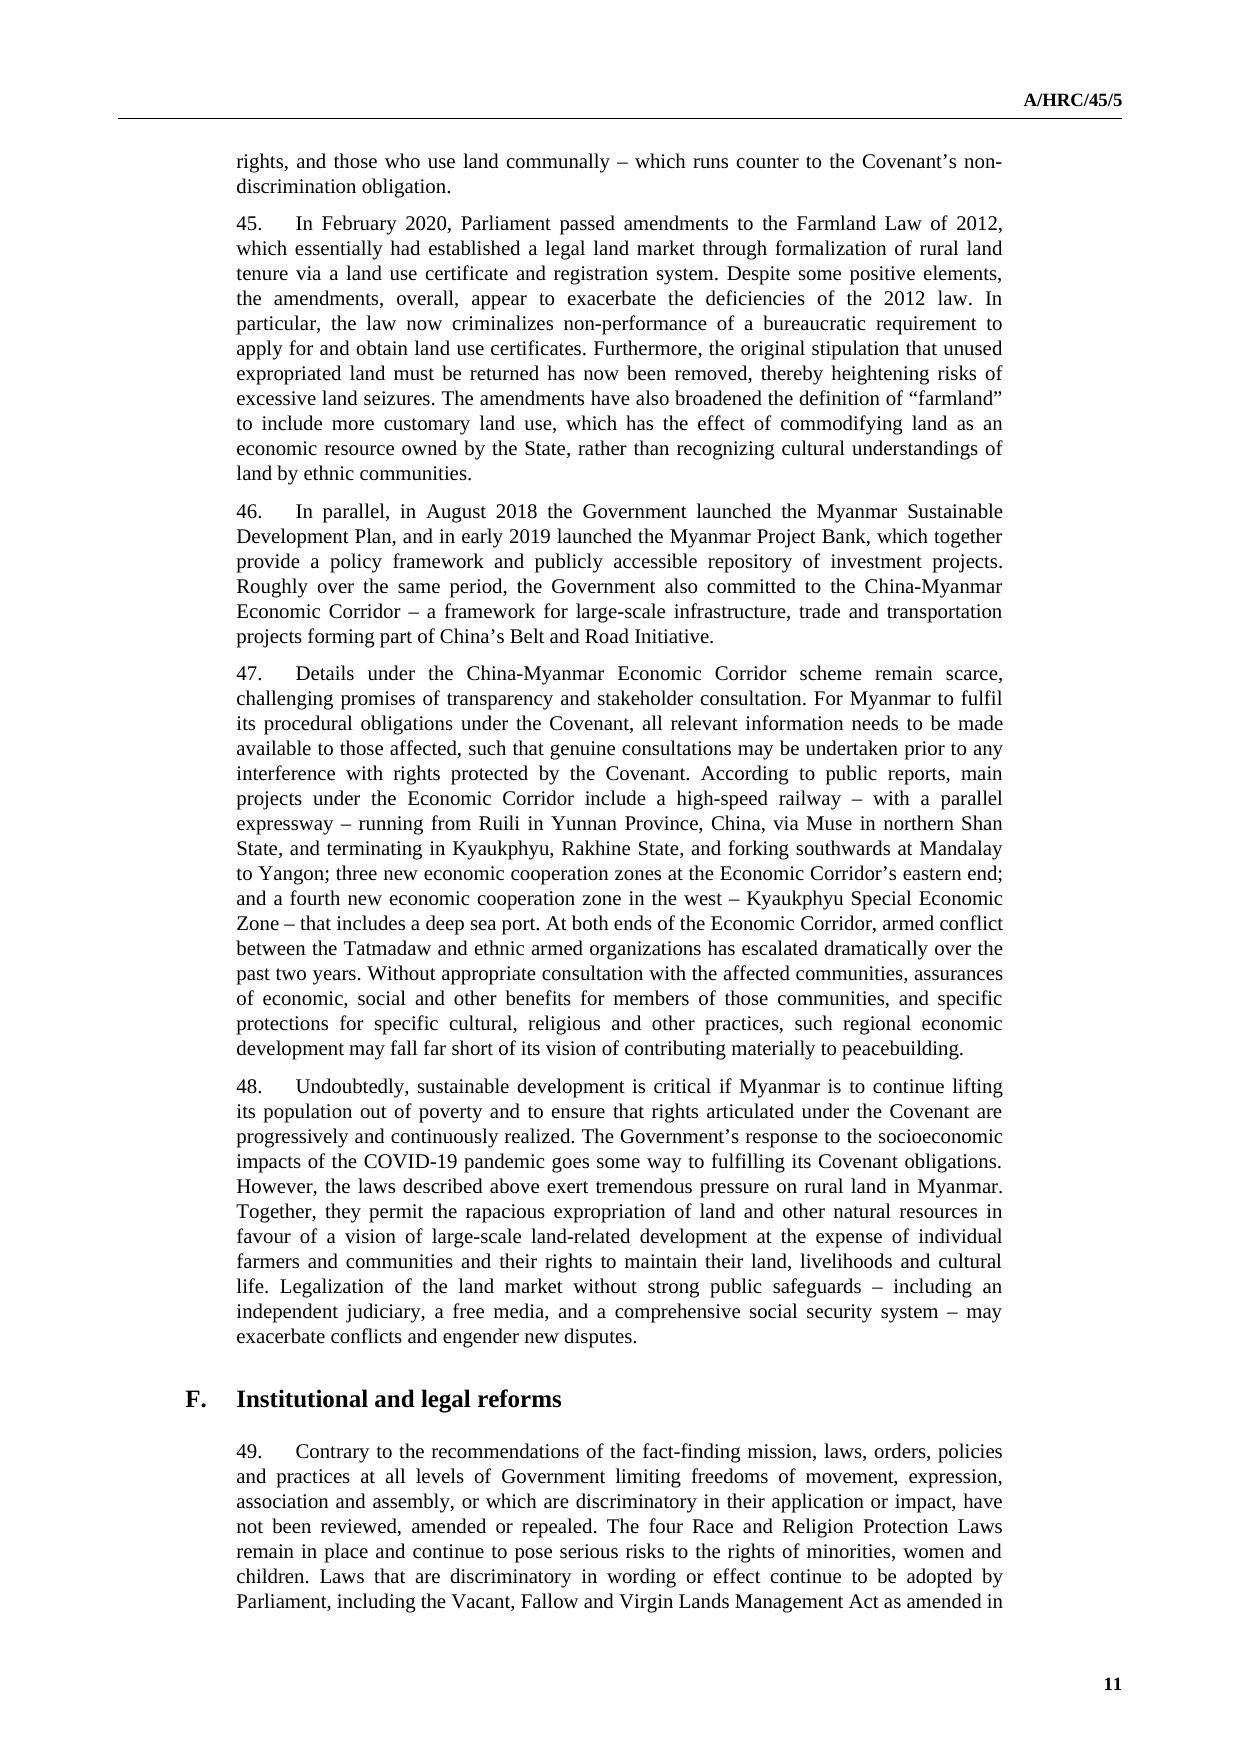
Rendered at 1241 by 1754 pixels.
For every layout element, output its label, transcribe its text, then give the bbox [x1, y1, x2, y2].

text F. Institutional and legal reforms [118, 1385, 1004, 1413]
text 47. Details under the China-Myanmar Economic Corridor scheme remain scarce, challenging promises of transparency and stakeholder consultation. For Myanmar to fulfil its procedural obligations under the Covenant, all relevant information needs to be made available to those affected, such that genuine consultations may be undertaken prior to any interference with rights protected by the Covenant. According to public reports, main projects under the Economic Corridor include a high-speed railway – with a parallel expressway – running from Ruili in Yunnan Province, China, via Muse in northern Shan State, and terminating in Kyaukphyu, Rakhine State, and forking southwards at Mandalay to Yangon; three new economic cooperation zones at the Economic Corridor’s eastern end; and a fourth new economic cooperation zone in the west – Kyaukphyu Special Economic Zone – that includes a deep sea port. At both ends of the Economic Corridor, armed conflict between the Tatmadaw and ethnic armed organizations has escalated dramatically over the past two years. Without appropriate consultation with the affected communities, assurances of economic, social and other benefits for members of those communities, and specific protections for specific cultural, religious and other practices, such regional economic development may fall far short of its vision of contributing materially to peacebuilding. [236, 660, 1004, 1060]
text 48. Undoubtedly, sustainable development is critical if Myanmar is to continue lifting its population out of poverty and to ensure that rights articulated under the Covenant are progressively and continuously realized. The Government’s response to the socioeconomic impacts of the COVID-19 pandemic goes some way to fulfilling its Covenant obligations. However, the laws described above exert tremendous pressure on rural land in Myanmar. Together, they permit the rapacious expropriation of land and other natural resources in favour of a vision of large-scale land-related development at the expense of individual farmers and communities and their rights to maintain their land, livelihoods and cultural life. Legalization of the land market without strong public safeguards – including an independent judiciary, a free media, and a comprehensive social security system – may exacerbate conflicts and engender new disputes. [236, 1073, 1004, 1348]
text 45. In February 2020, Parliament passed amendments to the Farmland Law of 2012, which essentially had established a legal land market through formalization of rural land tenure via a land use certificate and registration system. Despite some positive elements, the amendments, overall, appear to exacerbate the deficiencies of the 2012 law. In particular, the law now criminalizes non-performance of a bureaucratic requirement to apply for and obtain land use certificates. Furthermore, the original stipulation that unused expropriated land must be returned has now been removed, thereby heightening risks of excessive land seizures. The amendments have also broadened the definition of “farmland” to include more customary land use, which has the effect of commodifying land as an economic resource owned by the State, rather than recognizing cultural understandings of land by ethnic communities. [236, 210, 1004, 485]
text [236, 1438, 1004, 1613]
text 46. In parallel, in August 2018 the Government launched the Myanmar Sustainable Development Plan, and in early 2019 launched the Myanmar Project Bank, which together provide a policy framework and publicly accessible repository of investment projects. Roughly over the same period, the Government also committed to the China-Myanmar Economic Corridor – a framework for large-scale infrastructure, trade and transportation projects forming part of China’s Belt and Road Initiative. [236, 498, 1004, 648]
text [236, 148, 1004, 198]
